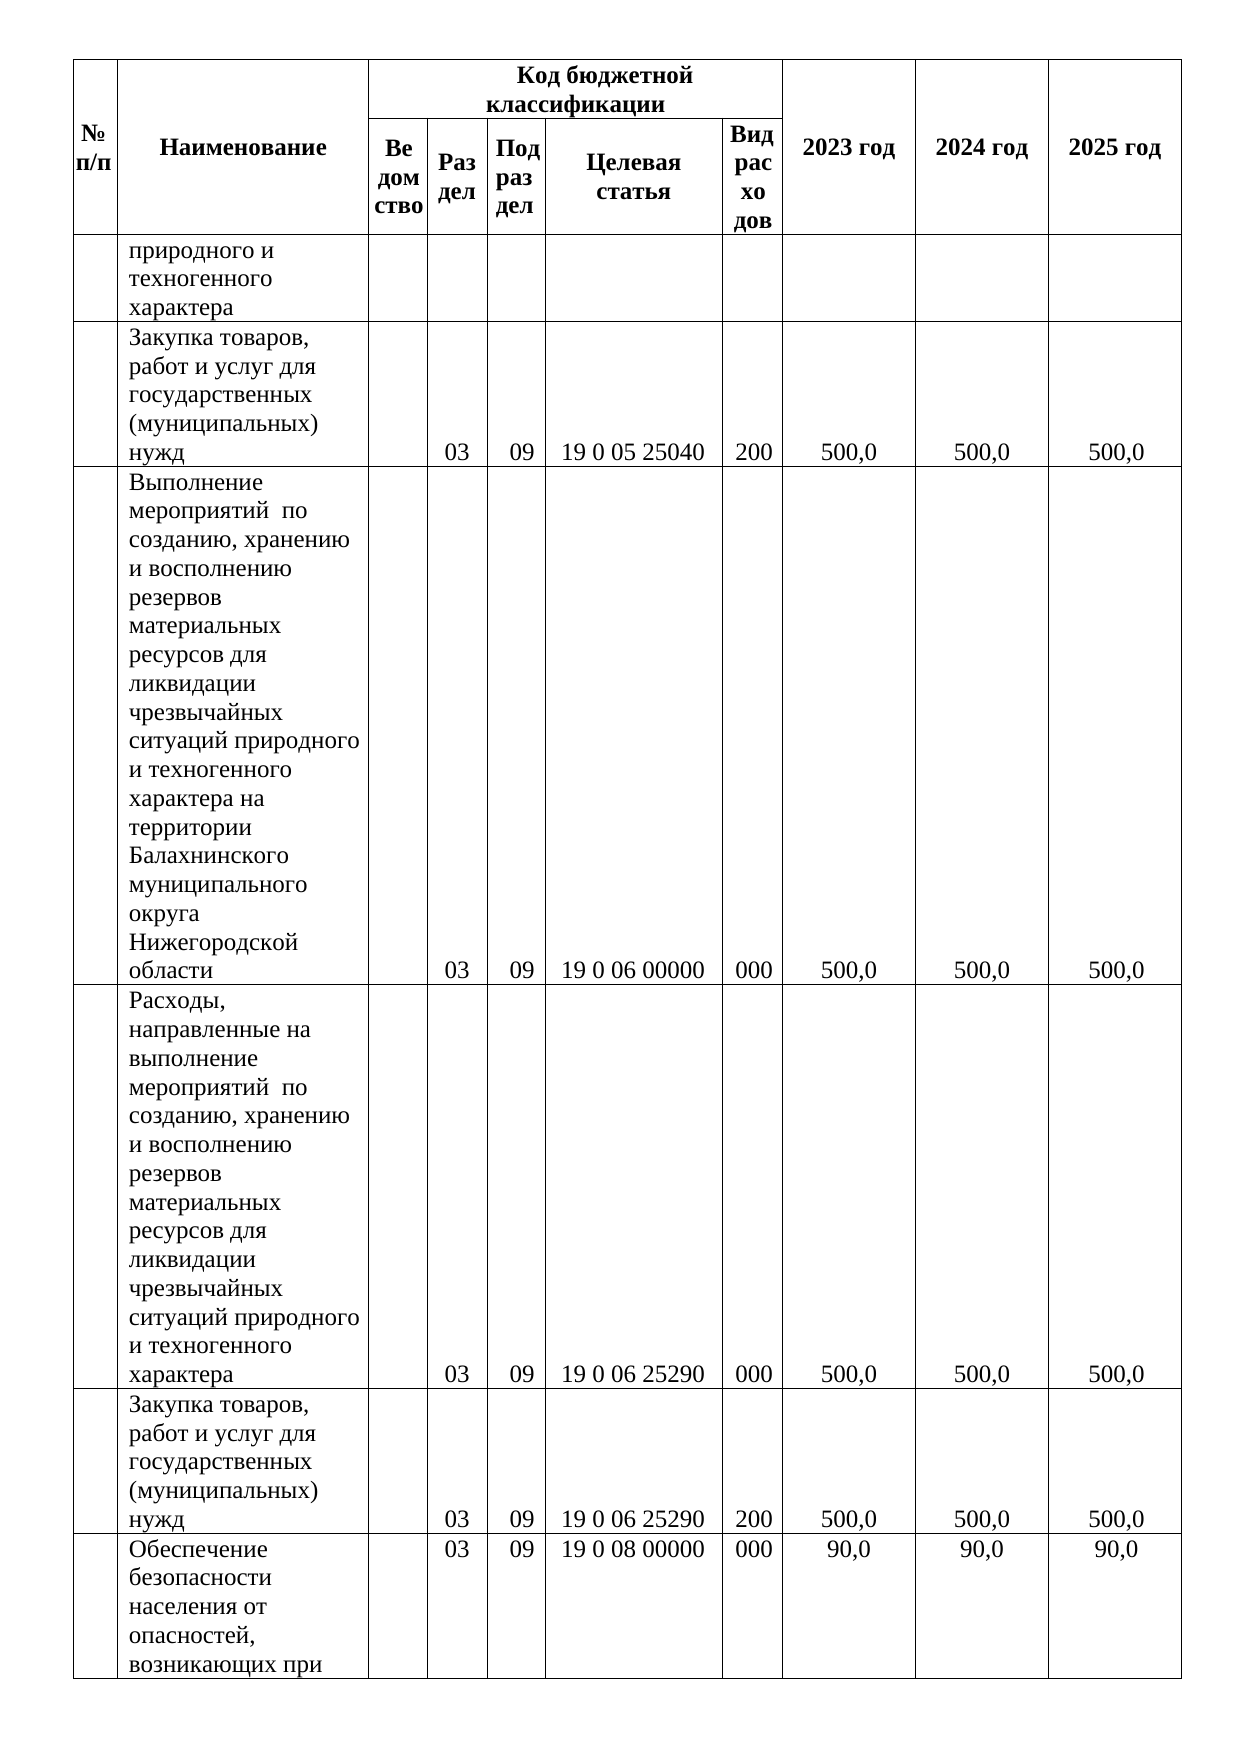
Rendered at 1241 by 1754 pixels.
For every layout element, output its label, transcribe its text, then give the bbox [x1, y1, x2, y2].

table_header Наименование [118, 60, 368, 234]
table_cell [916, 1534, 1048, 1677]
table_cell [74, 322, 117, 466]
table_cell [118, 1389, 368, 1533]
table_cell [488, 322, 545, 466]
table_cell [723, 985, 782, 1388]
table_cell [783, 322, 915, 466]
table_header Код бюджетной классификации [369, 60, 782, 118]
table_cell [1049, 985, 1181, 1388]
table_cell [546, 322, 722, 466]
table_header 2025 год [1049, 60, 1181, 234]
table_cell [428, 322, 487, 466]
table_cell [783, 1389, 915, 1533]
table_header 2024 год [916, 60, 1048, 234]
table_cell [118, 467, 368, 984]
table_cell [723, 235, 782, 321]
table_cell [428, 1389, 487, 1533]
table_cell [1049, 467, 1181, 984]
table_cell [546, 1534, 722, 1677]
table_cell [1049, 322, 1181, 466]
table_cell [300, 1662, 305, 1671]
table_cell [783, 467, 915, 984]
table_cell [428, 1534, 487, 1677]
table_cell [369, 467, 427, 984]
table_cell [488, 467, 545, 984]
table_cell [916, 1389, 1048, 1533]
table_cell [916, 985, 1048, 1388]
table_cell Под раз дел [488, 119, 545, 234]
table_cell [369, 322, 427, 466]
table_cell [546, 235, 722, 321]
table_header № п/п [74, 60, 117, 234]
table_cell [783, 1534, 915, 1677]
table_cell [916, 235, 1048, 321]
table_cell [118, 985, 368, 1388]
table_cell Целевая статья [546, 119, 722, 234]
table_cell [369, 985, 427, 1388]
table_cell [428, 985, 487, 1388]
table_cell Ве дом ство [369, 119, 427, 234]
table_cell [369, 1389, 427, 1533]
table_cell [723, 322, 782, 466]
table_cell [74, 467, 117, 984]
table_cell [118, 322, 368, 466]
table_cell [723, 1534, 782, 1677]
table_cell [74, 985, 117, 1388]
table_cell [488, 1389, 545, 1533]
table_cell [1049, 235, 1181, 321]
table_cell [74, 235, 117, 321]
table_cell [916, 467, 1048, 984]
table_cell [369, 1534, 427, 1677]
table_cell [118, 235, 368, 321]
table_cell Вид рас хо дов [723, 119, 782, 234]
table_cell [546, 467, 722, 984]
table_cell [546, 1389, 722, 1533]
table_cell Раз дел [428, 119, 487, 234]
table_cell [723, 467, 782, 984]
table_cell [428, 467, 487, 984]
table_header 2023 год [783, 60, 915, 234]
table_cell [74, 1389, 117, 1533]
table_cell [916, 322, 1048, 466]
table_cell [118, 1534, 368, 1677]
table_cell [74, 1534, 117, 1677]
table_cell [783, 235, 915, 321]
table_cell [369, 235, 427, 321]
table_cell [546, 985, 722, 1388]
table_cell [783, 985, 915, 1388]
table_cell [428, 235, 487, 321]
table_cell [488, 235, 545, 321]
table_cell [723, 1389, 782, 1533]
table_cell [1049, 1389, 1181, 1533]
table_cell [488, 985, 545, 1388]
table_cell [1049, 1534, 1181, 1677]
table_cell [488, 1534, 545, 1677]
